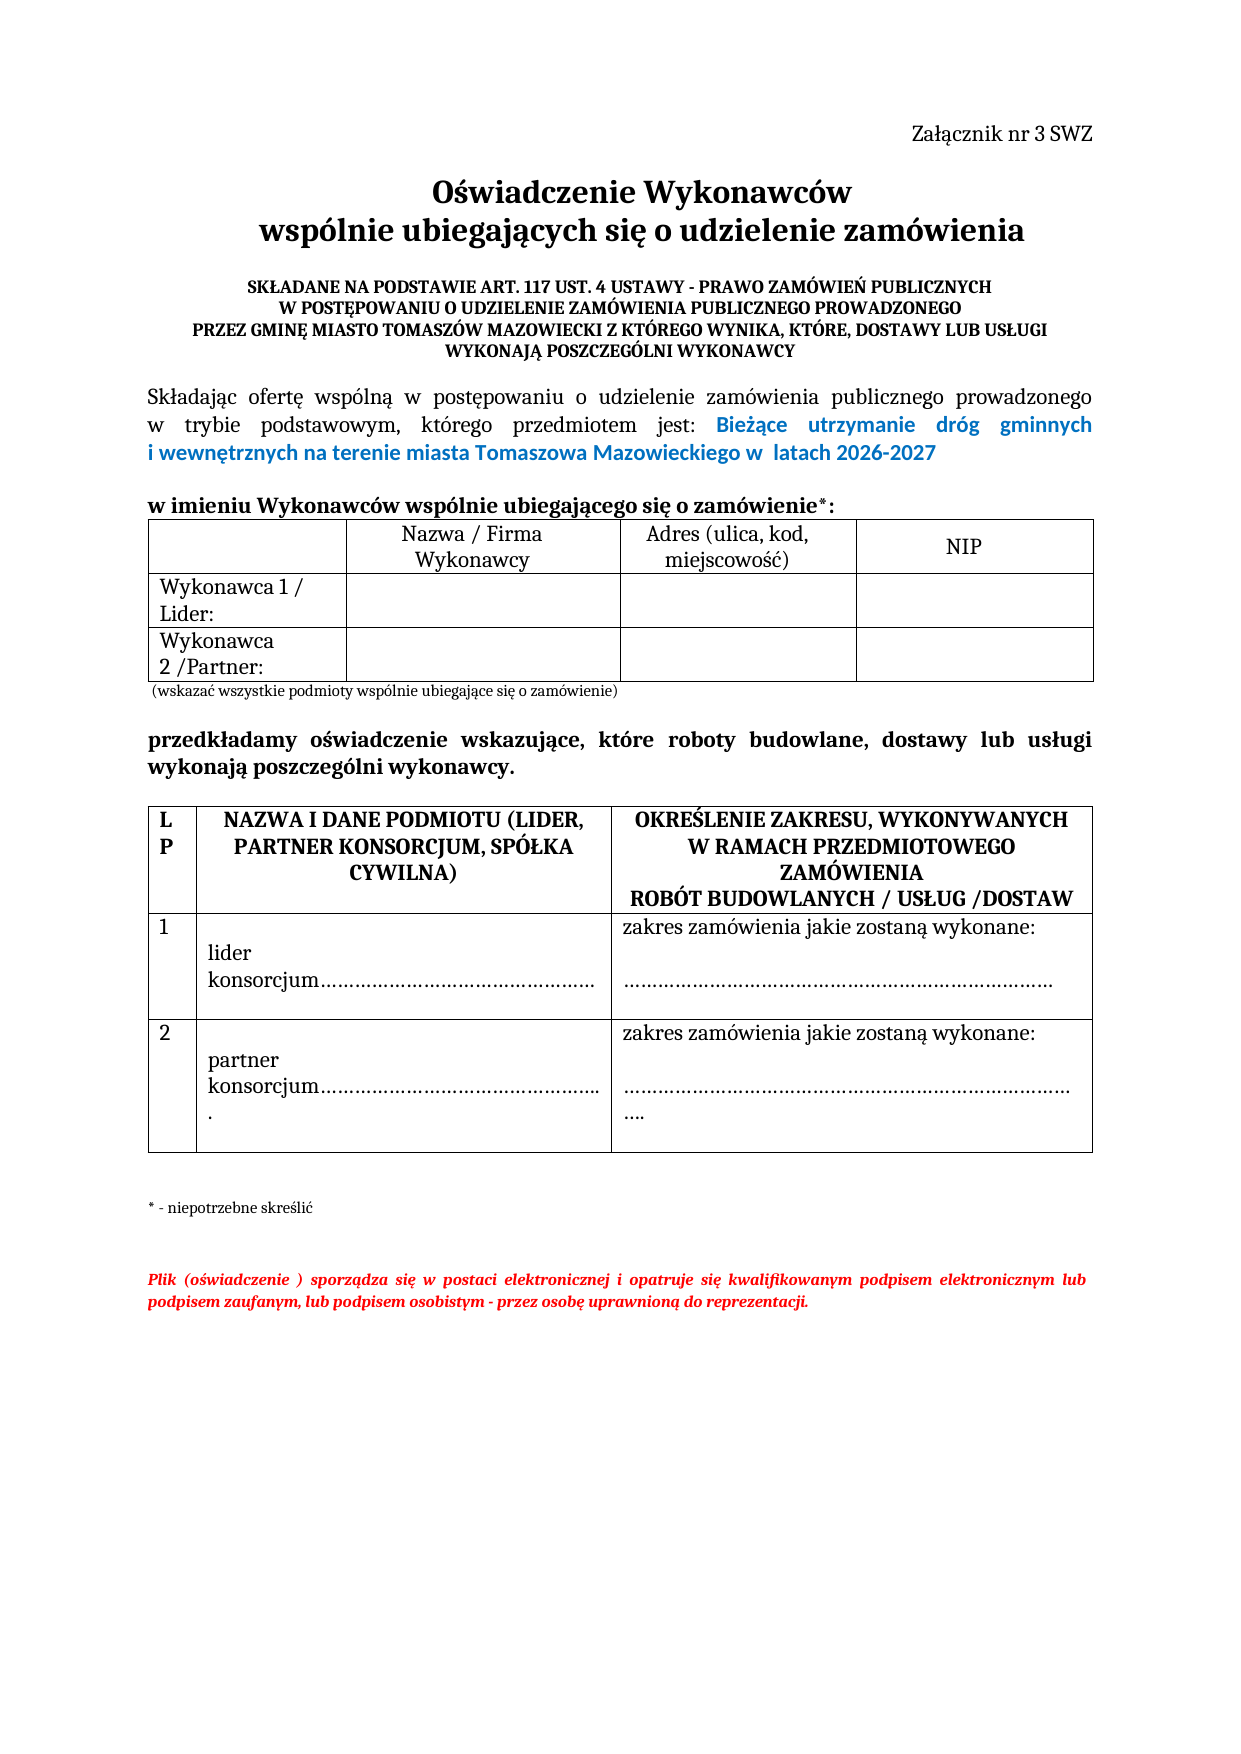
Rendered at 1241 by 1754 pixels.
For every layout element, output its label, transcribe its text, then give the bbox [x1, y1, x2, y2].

list Oświadczenie Wykonawców [192, 173, 1093, 212]
table_cell lider konsorcjum………………………………………… [197, 914, 611, 1019]
table_cell [857, 628, 1093, 681]
text przedkładamy oświadczenie wskazujące, które roboty budowlane, dostawy lub usługi wykonają poszczególni wykonawcy. [148, 727, 1093, 780]
table_cell partner konsorcjum………………………………………….. [197, 1020, 611, 1152]
text Składając ofertę wspólną w postępowaniu o udzielenie zamówienia publicznego prowadzonego w trybie podstawowym, którego przedmiotem jest: Bieżące utrzymanie dróg gminnych i wewnętrznych na terenie miasta Tomaszowa Mazowieckiego w latach 2026-2027 [148, 384, 1093, 467]
table_header NAZWA I DANE PODMIOTU (LIDER, PARTNER KONSORCJUM, SPÓŁKA CYWILNA) [197, 807, 611, 913]
table_header LP [149, 807, 196, 913]
table_cell 1 [149, 914, 196, 1019]
table_cell [621, 628, 856, 681]
table_cell Wykonawca 2 /Partner: [149, 628, 346, 681]
list PRZEZ GMINĘ MIASTO TOMASZÓW MAZOWIECKI Z KTÓREGO WYNIKA, KTÓRE, DOSTAWY LUB USŁUGI WYKONAJĄ POSZCZEGÓLNI WYKONAWCY [148, 319, 1093, 363]
table_cell zakres zamówienia jakie zostaną wykonane: ………………………………………………………………………. [612, 1020, 1092, 1152]
text Plik (oświadczenie ) sporządza się w postaci elektronicznej i opatruje się kwalifikowanym podpisem elektronicznym lub podpisem zaufanym, lub podpisem osobistym - przez osobę uprawnioną do reprezentacji. [148, 1270, 1087, 1311]
table_header OKREŚLENIE ZAKRESU, WYKONYWANYCH W RAMACH PRZEDMIOTOWEGO ZAMÓWIENIA ROBÓT BUDOWLANYCH / USŁUG /DOSTAW [612, 807, 1092, 913]
table_cell [347, 628, 620, 681]
table_header [149, 520, 346, 573]
table_cell [857, 574, 1093, 627]
text w imieniu Wykonawców wspólnie ubiegającego się o zamówienie*: [148, 493, 1093, 519]
table_cell Wykonawca 1 / Lider: [149, 574, 346, 627]
table_header NIP [857, 520, 1093, 573]
text (wskazać wszystkie podmioty wspólnie ubiegające się o zamówienie) [148, 682, 1093, 701]
list Załącznik nr 3 SWZ [148, 121, 1093, 147]
table_cell zakres zamówienia jakie zostaną wykonane: ………………………………………………………………… [612, 914, 1092, 1019]
text * - niepotrzebne skreślić [148, 1198, 1093, 1218]
table_header Nazwa / Firma Wykonawcy [347, 520, 620, 573]
table_header Adres (ulica, kod, miejscowość) [621, 520, 856, 573]
table_cell 2 [149, 1020, 196, 1152]
list SKŁADANE NA PODSTAWIE ART. 117 UST. 4 USTAWY - PRAWO ZAMÓWIEŃ PUBLICZNYCH [148, 276, 1093, 298]
list wspólnie ubiegających się o udzielenie zamówienia [192, 212, 1093, 250]
table_cell [621, 574, 856, 627]
table_cell [347, 574, 620, 627]
list W POSTĘPOWANIU O UDZIELENIE ZAMÓWIENIA PUBLICZNEGO PROWADZONEGO [148, 298, 1093, 319]
